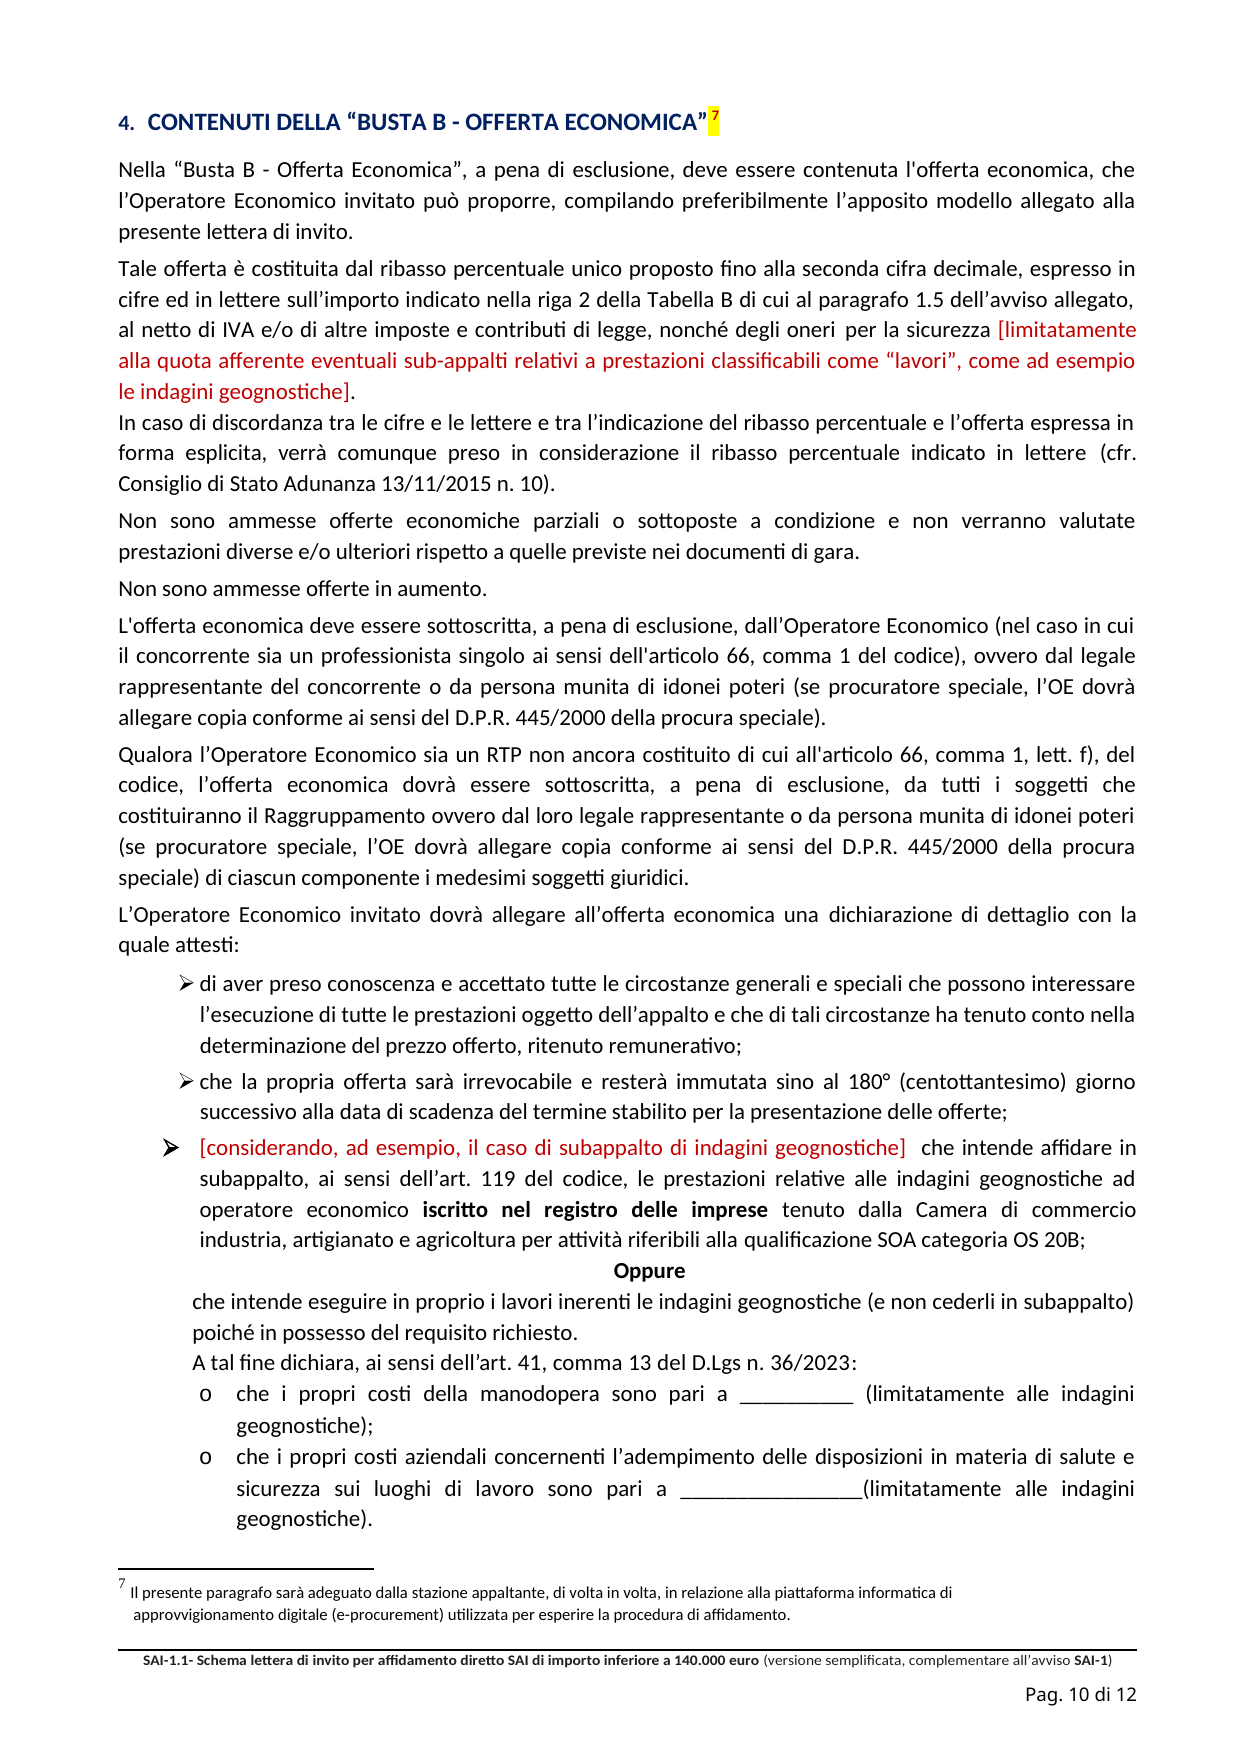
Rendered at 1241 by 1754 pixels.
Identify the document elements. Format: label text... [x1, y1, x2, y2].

text Qualora l’Operatore Economico sia un RTP non ancora costituito di cui all'articolo 66, comma 1, lett. f), del codice, l’offerta economica dovrà essere sottoscritta, a pena di esclusione, da tutti i soggetti che costituiranno il Raggruppamento ovvero dal loro legale rappresentante o da persona munita di idonei poteri (se procuratore speciale, l’OE dovrà allegare copia conforme ai sensi del D.P.R. 445/2000 della procura speciale) di ciascun componente i medesimi soggetti giuridici. [118, 740, 1137, 891]
text Non sono ammesse offerte in aumento. [118, 574, 1137, 602]
list [considerando, ad esempio, il caso di subappalto di indagini geognostiche] che intende affidare in subappalto, ai sensi dell’art. 119 del codice, le prestazioni relative alle indagini geognostiche ad operatore economico iscritto nel registro delle imprese tenuto dalla Camera di commercio industria, artigianato e agricoltura per attività riferibili alla qualificazione SOA categoria OS 20B; [162, 1133, 1137, 1254]
list che i propri costi aziendali concernenti l’adempimento delle disposizioni in materia di salute e sicurezza sui luoghi di lavoro sono pari a ________________(limitatamente alle indagini geognostiche). [199, 1442, 1137, 1532]
text A tal fine dichiara, ai sensi dell’art. 41, comma 13 del D.Lgs n. 36/2023: [192, 1348, 1137, 1377]
text L’Operatore Economico invitato dovrà allegare all’offerta economica una dichiarazione di dettaglio con la quale attesti: [118, 900, 1137, 958]
text Nella “Busta B - Offerta Economica”, a pena di esclusione, deve essere contenuta l'offerta economica, che l’Operatore Economico invitato può proporre, compilando preferibilmente l’apposito modello allegato alla presente lettera di invito. [118, 156, 1137, 245]
list di aver preso conoscenza e accettato tutte le circostanze generali e speciali che possono interessare l’esecuzione di tutte le prestazioni oggetto dell’appalto e che di tali circostanze ha tenuto conto nella determinazione del prezzo offerto, ritenuto remunerativo; [177, 969, 1137, 1059]
text che intende eseguire in proprio i lavori inerenti le indagini geognostiche (e non cederli in subappalto) poiché in possesso del requisito richiesto. [192, 1287, 1137, 1346]
list che i propri costi della manodopera sono pari a __________ (limitatamente alle indagini geognostiche); [199, 1379, 1137, 1439]
text Tale offerta è costituita dal ribasso percentuale unico proposto fino alla seconda cifra decimale, espresso in cifre ed in lettere sull’importo indicato nella riga 2 della Tabella B di cui al paragrafo 1.5 dell’avviso allegato, al netto di IVA e/o di altre imposte e contributi di legge, nonché degli oneri per la sicurezza [limitatamente alla quota afferente eventuali sub-appalti relativi a prestazioni classificabili come “lavori”, come ad esempio le indagini geognostiche]. [118, 254, 1137, 405]
list che la propria offerta sarà irrevocabile e resterà immutata sino al 180° (centottantesimo) giorno successivo alla data di scadenza del termine stabilito per la presentazione delle offerte; [177, 1067, 1137, 1126]
text Oppure [162, 1256, 1137, 1284]
text L'offerta economica deve essere sottoscritta, a pena di esclusione, dall’Operatore Economico (nel caso in cui il concorrente sia un professionista singolo ai sensi dell'articolo 66, comma 1 del codice), ovvero dal legale rappresentante del concorrente o da persona munita di idonei poteri (se procuratore speciale, l’OE dovrà allegare copia conforme ai sensi del D.P.R. 445/2000 della procura speciale). [118, 611, 1137, 731]
text Non sono ammesse offerte economiche parziali o sottoposte a condizione e non verranno valutate prestazioni diverse e/o ulteriori rispetto a quelle previste nei documenti di gara. [118, 506, 1137, 565]
text In caso di discordanza tra le cifre e le lettere e tra l’indicazione del ribasso percentuale e l’offerta espressa in forma esplicita, verrà comunque preso in considerazione il ribasso percentuale indicato in lettere (cfr. Consiglio di Stato Adunanza 13/11/2015 n. 10). [118, 408, 1137, 497]
subtitle CONTENUTI DELLA “BUSTA B - OFFERTA ECONOMICA” [118, 103, 1137, 137]
